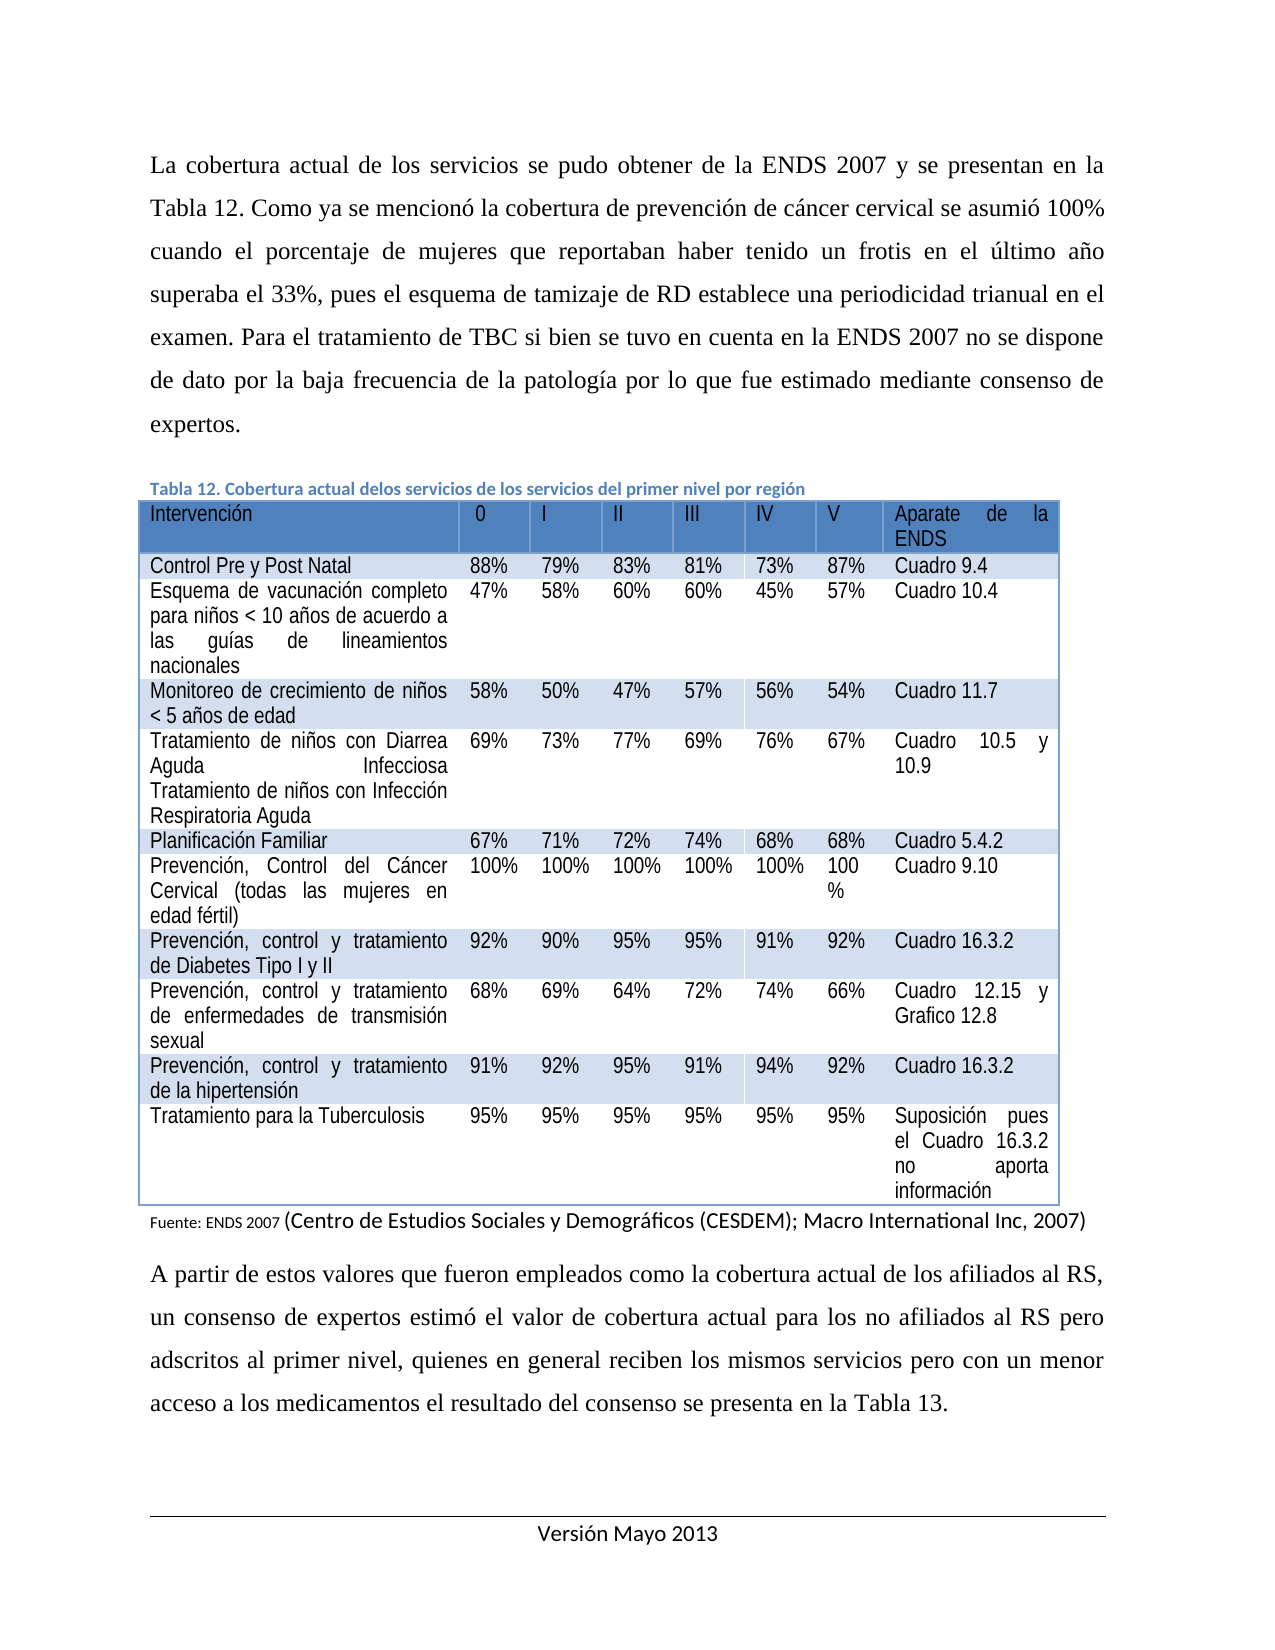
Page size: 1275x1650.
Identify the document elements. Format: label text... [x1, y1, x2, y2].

table_cell 91% [673, 1054, 744, 1104]
table_cell 69% [673, 729, 744, 829]
table_cell 77% [602, 729, 673, 829]
table_cell 88% [459, 554, 530, 579]
table_cell 67% [816, 729, 883, 829]
table_cell 95% [816, 1104, 883, 1204]
table_header IV [746, 502, 815, 552]
table_cell 79% [530, 554, 602, 579]
table_header I [531, 502, 601, 552]
table_cell Suposición pues el Cuadro 16.3.2 no aporta información [883, 1104, 1058, 1204]
table_cell 68% [745, 829, 816, 854]
table_cell 67% [459, 829, 530, 854]
table_cell 54% [816, 679, 883, 729]
table_cell 100% [816, 854, 883, 929]
table_cell Tratamiento para la Tuberculosis [140, 1104, 459, 1204]
table_header Aparate de la ENDS [884, 502, 1058, 552]
table_cell 92% [459, 929, 530, 979]
table_cell 76% [745, 729, 816, 829]
table_cell 69% [530, 979, 602, 1054]
table_cell Prevención, control y tratamiento de Diabetes Tipo I y II [140, 929, 459, 979]
table_cell 92% [530, 1054, 602, 1104]
table_cell 91% [459, 1054, 530, 1104]
table_header III [674, 502, 744, 552]
table_cell 60% [602, 579, 673, 679]
table_cell Cuadro 9.10 [883, 854, 1058, 929]
table_cell 74% [745, 979, 816, 1054]
table_cell 91% [745, 929, 816, 979]
table_cell Tratamiento de niños con Diarrea Aguda Infecciosa Tratamiento de niños con Infección Respiratoria Aguda [140, 729, 459, 829]
table_cell Cuadro 5.4.2 [883, 829, 1058, 854]
table_cell 100% [602, 854, 673, 929]
table_cell 47% [602, 679, 673, 729]
table_cell 95% [459, 1104, 530, 1204]
text A partir de estos valores que fueron empleados como la cobertura actual de los afiliados al RS, un consenso de expertos estimó el valor de cobertura actual para los no afiliados al RS pero adscritos al primer nivel, quienes en general reciben los mismos servicios pero con un menor acceso a los medicamentos el resultado del consenso se presenta en la Tabla 13. [150, 1259, 1106, 1417]
table_cell 100% [745, 854, 816, 929]
table_cell 57% [673, 679, 744, 729]
text La cobertura actual de los servicios se pudo obtener de la ENDS 2007 y se presentan en la Tabla 12. Como ya se mencionó la cobertura de prevención de cáncer cervical se asumió 100% cuando el porcentaje de mujeres que reportaban haber tenido un frotis en el último año superaba el 33%, pues el esquema de tamizaje de RD establece una periodicidad trianual en el examen. Para el tratamiento de TBC si bien se tuvo en cuenta en la ENDS 2007 no se dispone de dato por la baja frecuencia de la patología por lo que fue estimado mediante consenso de expertos. [150, 150, 1106, 437]
table_cell 83% [602, 554, 673, 579]
table_cell Prevención, control y tratamiento de la hipertensión [140, 1054, 459, 1104]
table_cell Cuadro 10.5 y 10.9 [883, 729, 1058, 829]
table_cell 90% [530, 929, 602, 979]
table_header Intervención [140, 502, 458, 552]
table_cell Cuadro 16.3.2 [883, 1054, 1058, 1104]
table_cell 100% [673, 854, 744, 929]
table_cell Planificación Familiar [140, 829, 459, 854]
table_cell 47% [459, 579, 530, 679]
table_cell 73% [745, 554, 816, 579]
table_cell 69% [459, 729, 530, 829]
table_cell 45% [745, 579, 816, 679]
table_cell 57% [816, 579, 883, 679]
table_cell 94% [745, 1054, 816, 1104]
table_cell 72% [673, 979, 744, 1054]
table_cell 95% [530, 1104, 602, 1204]
table_cell Monitoreo de crecimiento de niños < 5 años de edad [140, 679, 459, 729]
table_cell Control Pre y Post Natal [140, 554, 459, 579]
table_cell 81% [673, 554, 744, 579]
table_cell Cuadro 10.4 [883, 579, 1058, 679]
table_cell 95% [602, 929, 673, 979]
table_cell 56% [745, 679, 816, 729]
table_cell Cuadro 9.4 [883, 554, 1058, 579]
table_header V [817, 502, 882, 552]
table_cell 100% [530, 854, 602, 929]
table_cell 100% [459, 854, 530, 929]
table_cell 66% [816, 979, 883, 1054]
table_cell Cuadro 12.15 y Grafico 12.8 [883, 979, 1058, 1054]
table_header II [603, 502, 672, 552]
table_cell 64% [602, 979, 673, 1054]
table_cell 68% [816, 829, 883, 854]
table_cell Prevención, Control del Cáncer Cervical (todas las mujeres en edad fértil) [140, 854, 459, 929]
text Fuente: ENDS 2007 [150, 1206, 1106, 1234]
table_cell 95% [673, 929, 744, 979]
table_header 0 [460, 502, 529, 552]
table_cell 95% [602, 1054, 673, 1104]
table_cell Prevención, control y tratamiento de enfermedades de transmisión sexual [140, 979, 459, 1054]
table_cell 95% [602, 1104, 673, 1204]
table_cell 58% [459, 679, 530, 729]
table_cell Cuadro 11.7 [883, 679, 1058, 729]
table_cell 72% [602, 829, 673, 854]
table_cell 95% [745, 1104, 816, 1204]
table_cell Esquema de vacunación completo para niños < 10 años de acuerdo a las guías de lineamientos nacionales [140, 579, 459, 679]
table_cell 50% [530, 679, 602, 729]
table_cell 60% [673, 579, 744, 679]
table_cell Cuadro 16.3.2 [883, 929, 1058, 979]
table_cell 92% [816, 929, 883, 979]
table_cell 92% [816, 1054, 883, 1104]
table_cell 87% [816, 554, 883, 579]
table_cell 95% [673, 1104, 744, 1204]
table_cell 71% [530, 829, 602, 854]
table_cell 58% [530, 579, 602, 679]
table_cell 74% [673, 829, 744, 854]
table_cell 68% [459, 979, 530, 1054]
table_cell 73% [530, 729, 602, 829]
